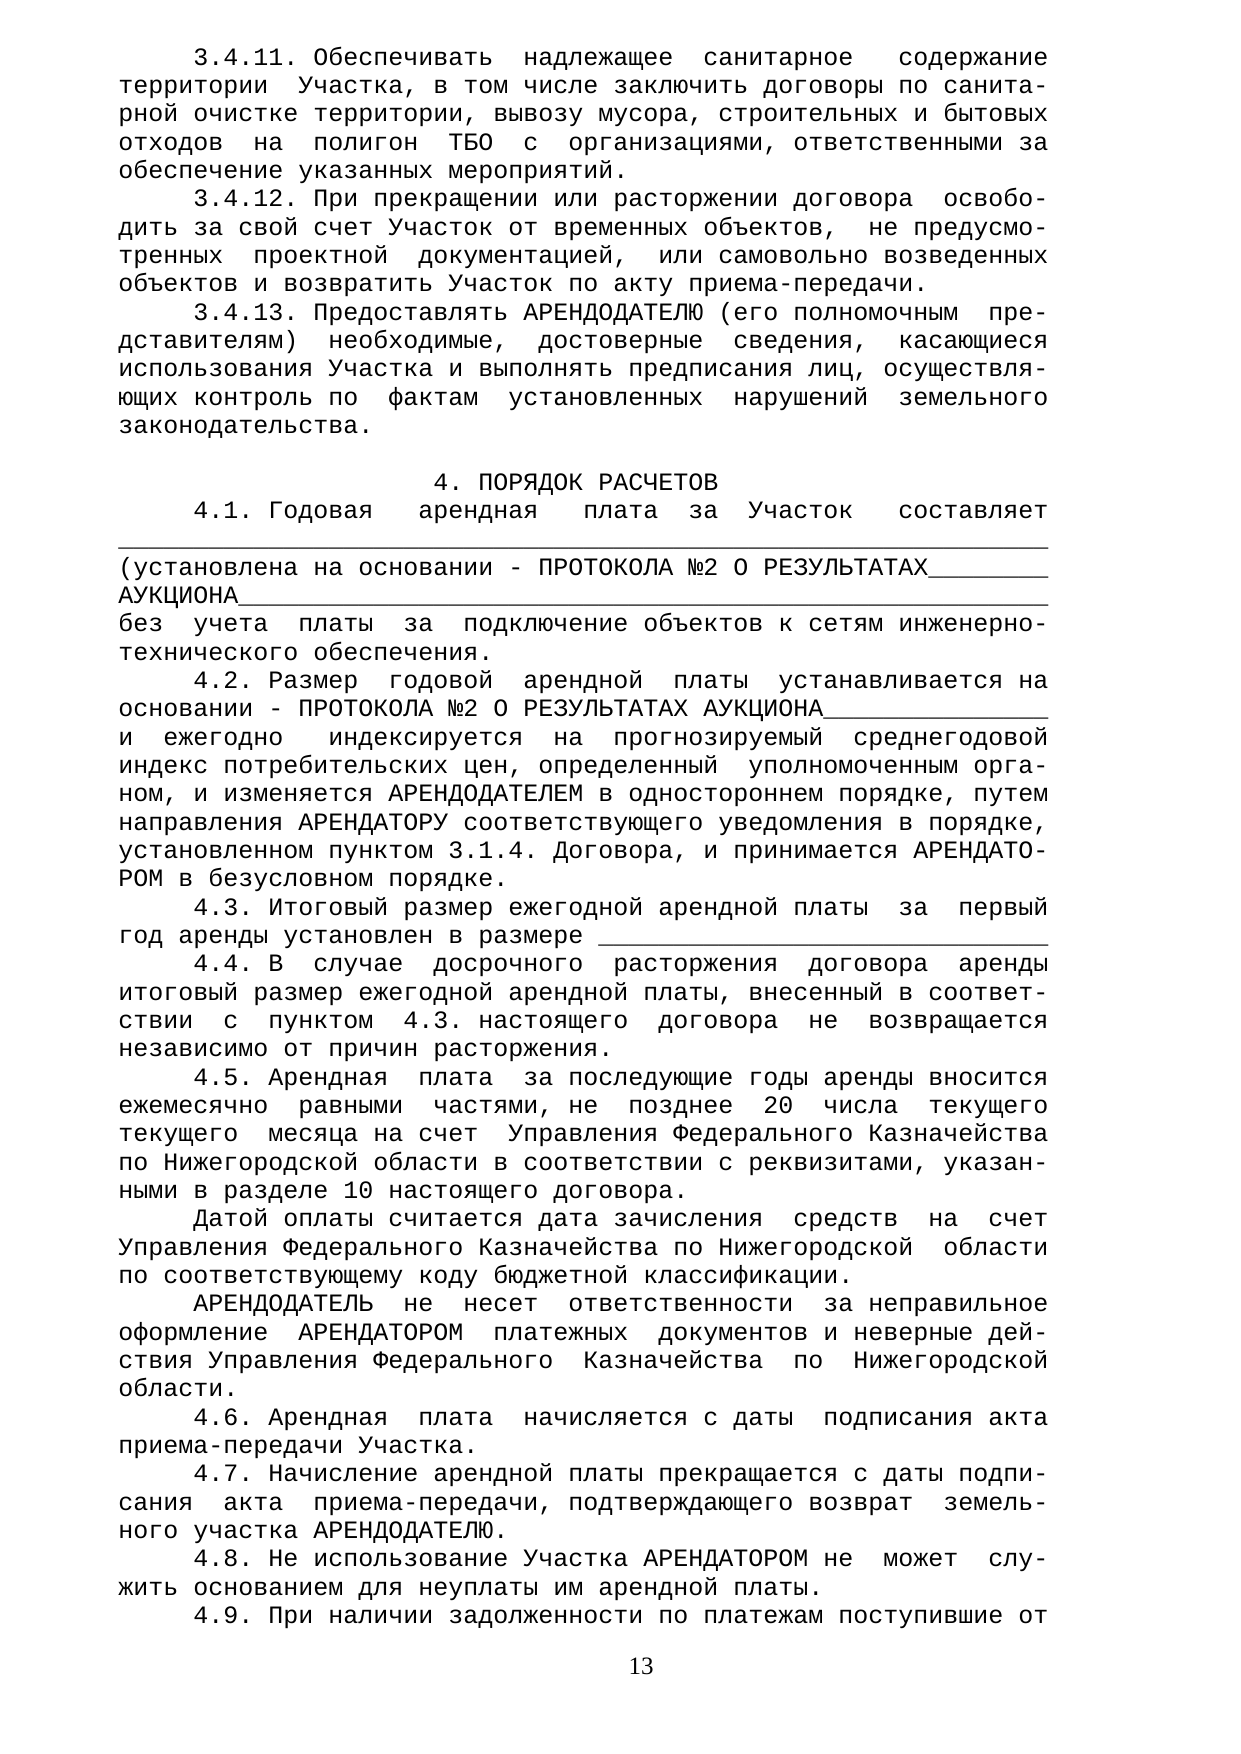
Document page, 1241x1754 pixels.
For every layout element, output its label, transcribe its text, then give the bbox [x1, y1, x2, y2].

text установленном пунктом 3.1.4. Договора, и принимается АРЕНДАТО- [118, 838, 1163, 866]
text ного участка АРЕНДОДАТЕЛЮ. [118, 1518, 1163, 1546]
text ными в разделе 10 настоящего договора. [118, 1178, 1163, 1206]
text независимо от причин расторжения. [118, 1036, 1163, 1064]
text приема-передачи Участка. [118, 1433, 1163, 1461]
text по Нижегородской области в соответствии с реквизитами, указан- [118, 1149, 1163, 1178]
text направления АРЕНДАТОРУ соответствующего уведомления в порядке, [118, 809, 1163, 838]
text АРЕНДОДАТЕЛЬ не несет ответственности за неправильное [118, 1291, 1163, 1319]
text законодательства. [118, 413, 1163, 441]
text 4.2. Размер годовой арендной платы устанавливается на [118, 668, 1163, 696]
text ющих контроль по фактам установленных нарушений земельного [118, 384, 1163, 413]
text ном, и изменяется АРЕНДОДАТЕЛЕМ в одностороннем порядке, путем [118, 781, 1163, 809]
text 4.9. При наличии задолженности по платежам поступившие от [118, 1603, 1163, 1631]
text РОМ в безусловном порядке. [118, 866, 1163, 894]
text 3.4.13. Предоставлять АРЕНДОДАТЕЛЮ (его полномочным пре- [118, 299, 1163, 328]
text 4.5. Арендная плата за последующие годы аренды вносится [118, 1064, 1163, 1093]
text и ежегодно индексируется на прогнозируемый среднегодовой [118, 724, 1163, 753]
text 3.4.12. При прекращении или расторжении договора освобо- [118, 186, 1163, 214]
text ежемесячно равными частями, не позднее 20 числа текущего [118, 1093, 1163, 1121]
text отходов на полигон ТБО с организациями, ответственными за [118, 129, 1163, 158]
text жить основанием для неуплаты им арендной платы. [118, 1574, 1163, 1603]
text ______________________________________________________________ [118, 526, 1163, 554]
text 4.3. Итоговый размер ежегодной арендной платы за первый [118, 894, 1163, 923]
text итоговый размер ежегодной арендной платы, внесенный в соответ- [118, 979, 1163, 1008]
text технического обеспечения. [118, 639, 1163, 668]
text объектов и возвратить Участок по акту приема-передачи. [118, 271, 1163, 299]
text области. [118, 1376, 1163, 1404]
text 4.1. Годовая арендная плата за Участок составляет [118, 498, 1163, 526]
text 4.8. Не использование Участка АРЕНДАТОРОМ не может слу- [118, 1546, 1163, 1574]
text год аренды установлен в размере ______________________________ [118, 923, 1163, 951]
text использования Участка и выполнять предписания лиц, осуществля- [118, 356, 1163, 384]
text территории Участка, в том числе заключить договоры по санита- [118, 73, 1163, 101]
text оформление АРЕНДАТОРОМ платежных документов и неверные дей- [118, 1319, 1163, 1348]
text текущего месяца на счет Управления Федерального Казначейства [118, 1121, 1163, 1149]
text основании - ПРОТОКОЛА №2 О РЕЗУЛЬТАТАХ АУКЦИОНА_______________ [118, 696, 1163, 724]
text тренных проектной документацией, или самовольно возведенных [118, 243, 1163, 271]
text 4.6. Арендная плата начисляется с даты подписания акта [118, 1404, 1163, 1433]
text АУКЦИОНА______________________________________________________ [118, 583, 1163, 611]
text сания акта приема-передачи, подтверждающего возврат земель- [118, 1489, 1163, 1518]
text (установлена на основании - ПРОТОКОЛА №2 О РЕЗУЛЬТАТАХ________ [118, 554, 1163, 583]
text без учета платы за подключение объектов к сетям инженерно- [118, 611, 1163, 639]
text 3.4.11. Обеспечивать надлежащее санитарное содержание [118, 44, 1163, 73]
text обеспечение указанных мероприятий. [118, 158, 1163, 186]
text 4.7. Начисление арендной платы прекращается с даты подпи- [118, 1461, 1163, 1489]
text 4. ПОРЯДОК РАСЧЕТОВ [118, 469, 1163, 498]
text дить за свой счет Участок от временных объектов, не предусмо- [118, 214, 1163, 243]
text ствия Управления Федерального Казначейства по Нижегородской [118, 1348, 1163, 1376]
text рной очистке территории, вывозу мусора, строительных и бытовых [118, 101, 1163, 129]
text 4.4. В случае досрочного расторжения договора аренды [118, 951, 1163, 979]
text по соответствующему коду бюджетной классификации. [118, 1263, 1163, 1291]
text дставителям) необходимые, достоверные сведения, касающиеся [118, 328, 1163, 356]
text ствии с пунктом 4.3. настоящего договора не возвращается [118, 1008, 1163, 1036]
text Управления Федерального Казначейства по Нижегородской области [118, 1234, 1163, 1263]
text Датой оплаты считается дата зачисления средств на счет [118, 1206, 1163, 1234]
text индекс потребительских цен, определенный уполномоченным орга- [118, 753, 1163, 781]
